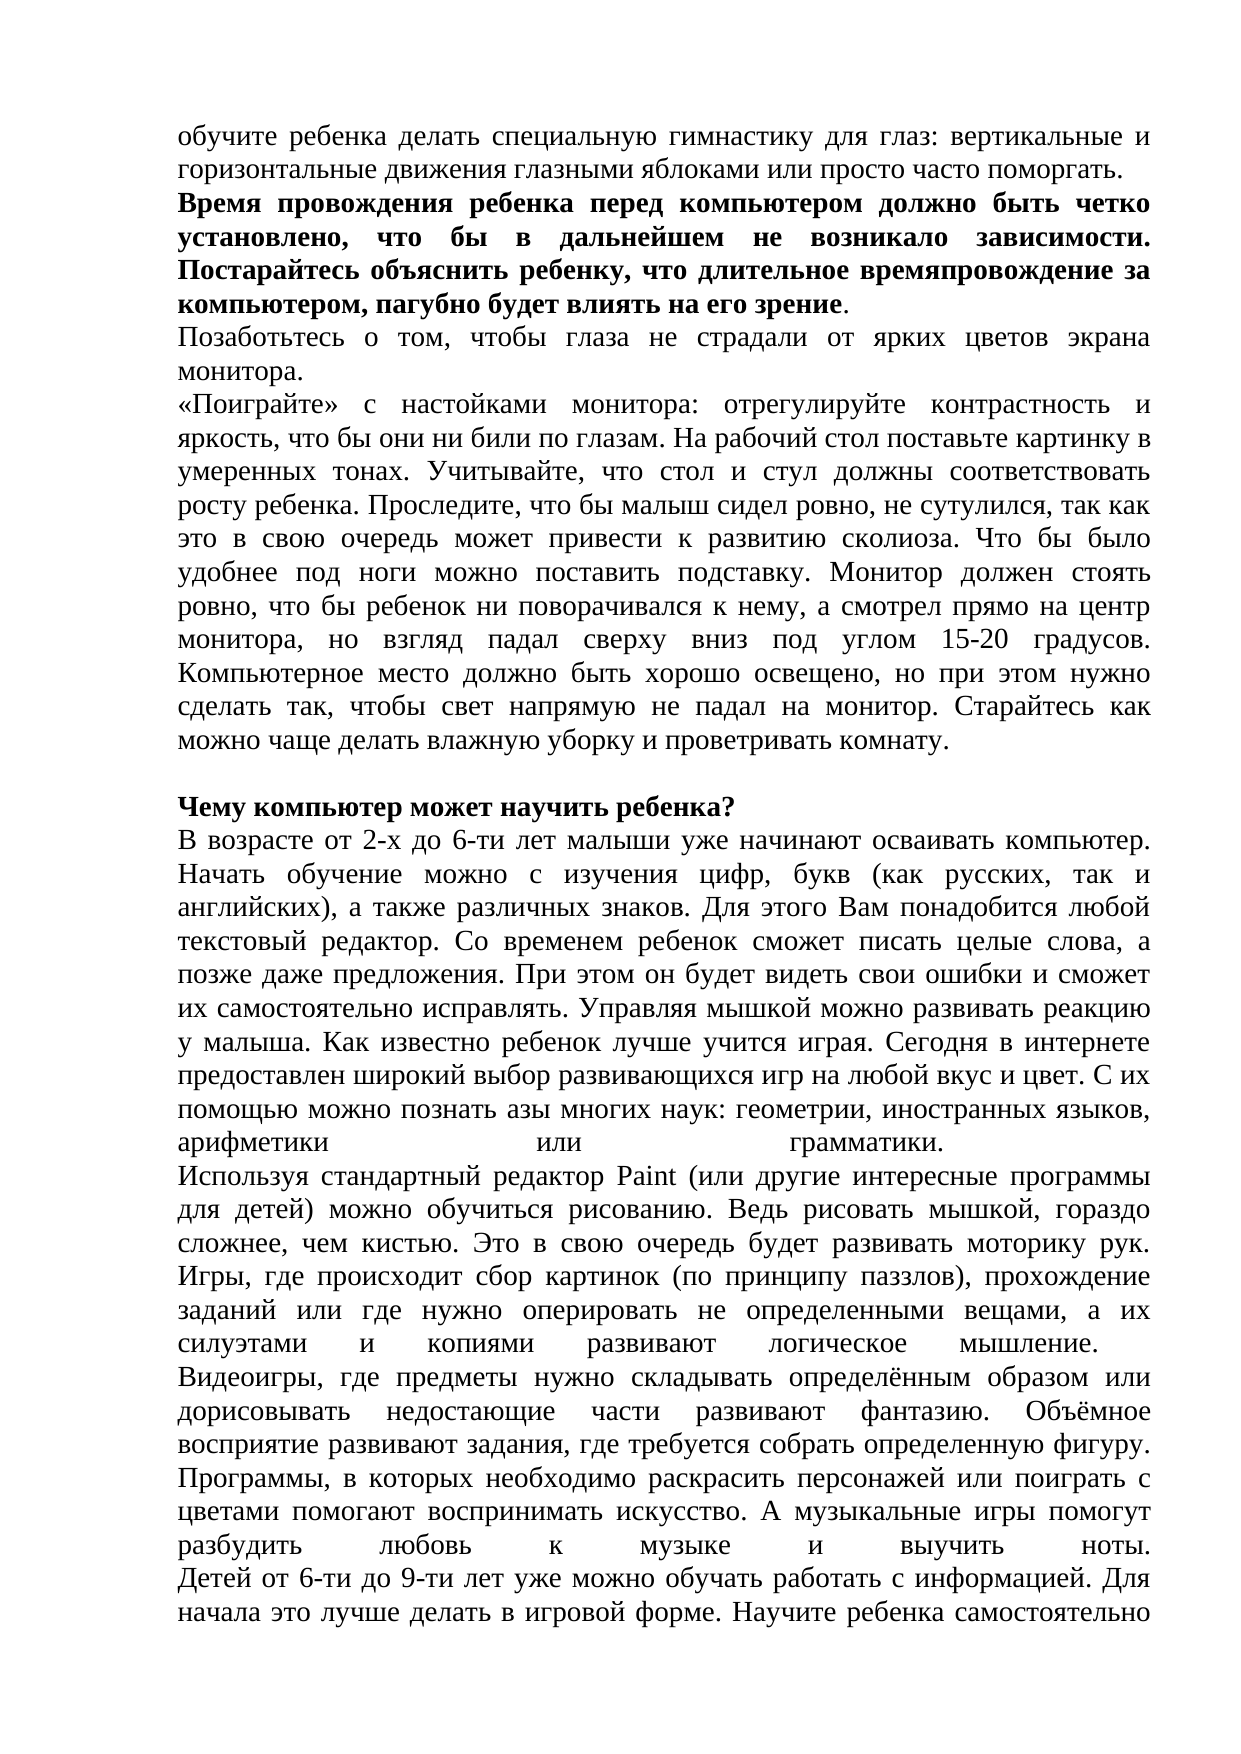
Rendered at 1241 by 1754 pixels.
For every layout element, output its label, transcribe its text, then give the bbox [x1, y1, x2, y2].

text Позаботьтесь о том, чтобы глаза не страдали от ярких цветов экрана монитора. «Поиграйте» с настойками монитора: отрегулируйте контрастность и яркость, что бы они ни били по глазам. На рабочий стол поставьте картинку в умеренных тонах. Учитывайте, что стол и стул должны соответствовать росту ребенка. Проследите, что бы малыш сидел ровно, не сутулился, так как это в свою очередь может привести к развитию сколиоза. Что бы было удобнее под ноги можно поставить подставку. Монитор должен стоять ровно, что бы ребенок ни поворачивался к нему, а смотрел прямо на центр монитора, но взгляд падал сверху вниз под углом 15-20 градусов. Компьютерное место должно быть хорошо освещено, но при этом нужно сделать так, чтобы свет напрямую не падал на монитор. Старайтесь как можно чаще делать влажную уборку и проветривать комнату. [177, 319, 1152, 755]
text Чему компьютер может научить ребенка? [177, 789, 1152, 822]
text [177, 822, 1152, 1627]
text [177, 118, 1152, 185]
text Время провождения ребенка перед компьютером должно быть четко установлено, что бы в дальнейшем не возникало зависимости. Постарайтесь объяснить ребенку, что длительное времяпровождение за компьютером, пагубно будет влиять на его зрение. [177, 185, 1152, 319]
